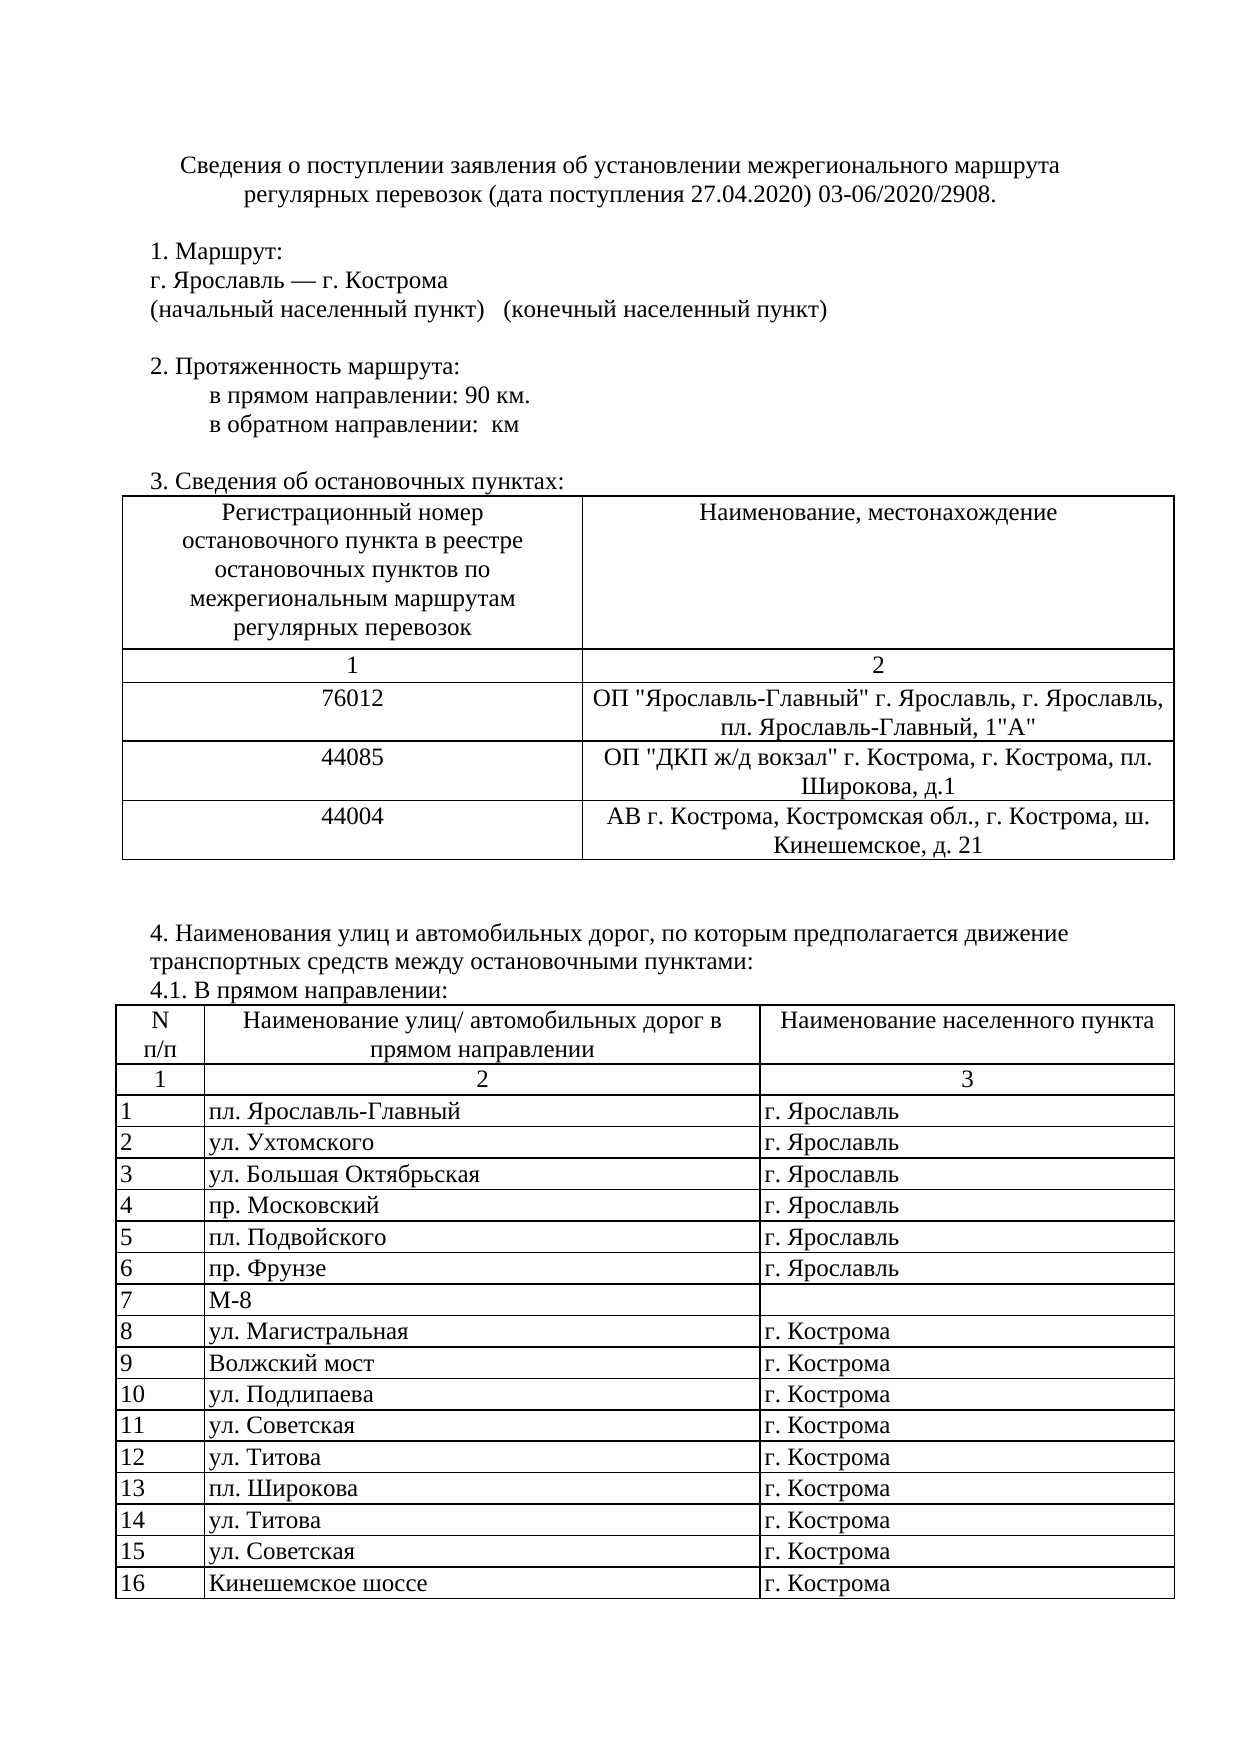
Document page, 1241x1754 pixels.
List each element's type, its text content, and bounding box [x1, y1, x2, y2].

text (начальный населенный пункт) (конечный населенный пункт) [150, 294, 1090, 322]
table_cell ул. Титова [205, 1505, 759, 1535]
table_cell ул. Большая Октябрьская [205, 1159, 759, 1189]
table_cell 1 [117, 1096, 204, 1126]
table_cell Кинешемское шоссе [205, 1568, 759, 1598]
table_cell г. Ярославль [761, 1159, 1174, 1189]
table_cell 2 [583, 650, 1173, 681]
text г. Ярославль — г. Кострома [150, 265, 1090, 294]
text 1. Маршрут: [150, 236, 1090, 265]
text в обратном направлении: км [150, 409, 1090, 437]
table_cell 7 [117, 1285, 204, 1314]
table_cell 16 [117, 1568, 204, 1598]
table_cell пл. Подвойского [205, 1222, 759, 1252]
table_cell ОП "ДКП ж/д вокзал" г. Кострома, г. Кострома, пл. Широкова, д.1 [583, 742, 1173, 799]
table_cell ОП "Ярославль-Главный" г. Ярославль, г. Ярославль, пл. Ярославль-Главный, 1"А" [583, 683, 1173, 740]
table_cell 15 [117, 1536, 204, 1566]
table_cell ул. Подлипаева [205, 1379, 759, 1409]
table_cell 3 [117, 1159, 204, 1189]
table_cell г. Ярославль [761, 1190, 1174, 1220]
table_cell 13 [117, 1473, 204, 1503]
table_cell г. Ярославль [761, 1096, 1174, 1126]
table_cell 76012 [123, 683, 582, 740]
table_cell 44085 [123, 742, 582, 799]
table_cell г. Кострома [761, 1505, 1174, 1535]
text Сведения о поступлении заявления об установлении межрегионального маршрута регулярных перевозок (дата поступления 27.04.2020) 03-06/2020/2908. [150, 150, 1090, 207]
table_cell 2 [205, 1065, 759, 1094]
text 3. Сведения об остановочных пунктах: [150, 466, 1090, 495]
text 4. Наименования улиц и автомобильных дорог, по которым предполагается движение транспортных средств между остановочными пунктами: [150, 918, 1090, 975]
table_cell г. Кострома [761, 1316, 1174, 1346]
table_cell АВ г. Кострома, Костромская обл., г. Кострома, ш. Кинешемское, д. 21 [583, 801, 1173, 858]
table_cell г. Кострома [761, 1411, 1174, 1440]
table_cell г. Ярославль [761, 1222, 1174, 1252]
table_cell г. Кострома [761, 1379, 1174, 1409]
text в прямом направлении: 90 км. [150, 380, 1090, 409]
table_cell 2 [117, 1127, 204, 1157]
table_cell Волжский мост [205, 1348, 759, 1377]
table_cell ул. Ухтомского [205, 1127, 759, 1157]
table_cell М-8 [205, 1285, 759, 1314]
table_cell г. Ярославль [761, 1253, 1174, 1283]
table_cell 12 [117, 1442, 204, 1472]
table_cell 4 [117, 1190, 204, 1220]
table_cell 44004 [123, 801, 582, 858]
table_cell ул. Советская [205, 1411, 759, 1440]
table_header Наименование улиц/ автомобильных дорог в прямом направлении [205, 1006, 759, 1063]
table_cell ул. Советская [205, 1536, 759, 1566]
text 2. Протяженность маршрута: [150, 351, 1090, 380]
table_cell 1 [117, 1065, 204, 1094]
table_header Наименование населенного пункта [761, 1006, 1174, 1063]
text 4.1. В прямом направлении: [150, 975, 1090, 1004]
table_cell 3 [761, 1065, 1174, 1094]
table_cell г. Кострома [761, 1536, 1174, 1566]
table_cell пл. Широкова [205, 1473, 759, 1503]
table_cell 8 [117, 1316, 204, 1346]
table_cell г. Кострома [761, 1473, 1174, 1503]
table_header Регистрационный номер остановочного пункта в реестре остановочных пунктов по межрегиональным маршрутам регулярных перевозок [123, 497, 582, 648]
table_cell 11 [117, 1411, 204, 1440]
table_header Наименование, местонахождение [583, 497, 1173, 648]
table_cell г. Кострома [761, 1442, 1174, 1472]
table_cell ул. Титова [205, 1442, 759, 1472]
table_cell 1 [123, 650, 582, 681]
table_cell пр. Московский [205, 1190, 759, 1220]
table_cell 10 [117, 1379, 204, 1409]
table_cell пл. Ярославль-Главный [205, 1096, 759, 1126]
table_cell 9 [117, 1348, 204, 1377]
table_cell 6 [117, 1253, 204, 1283]
table_cell 5 [117, 1222, 204, 1252]
table_header N п/п [117, 1006, 204, 1063]
table_cell [761, 1285, 1174, 1314]
table_cell г. Кострома [761, 1348, 1174, 1377]
table_cell г. Ярославль [761, 1127, 1174, 1157]
table_cell 14 [117, 1505, 204, 1535]
table_cell пр. Фрунзе [205, 1253, 759, 1283]
table_cell ул. Магистральная [205, 1316, 759, 1346]
table_cell г. Кострома [761, 1568, 1174, 1598]
